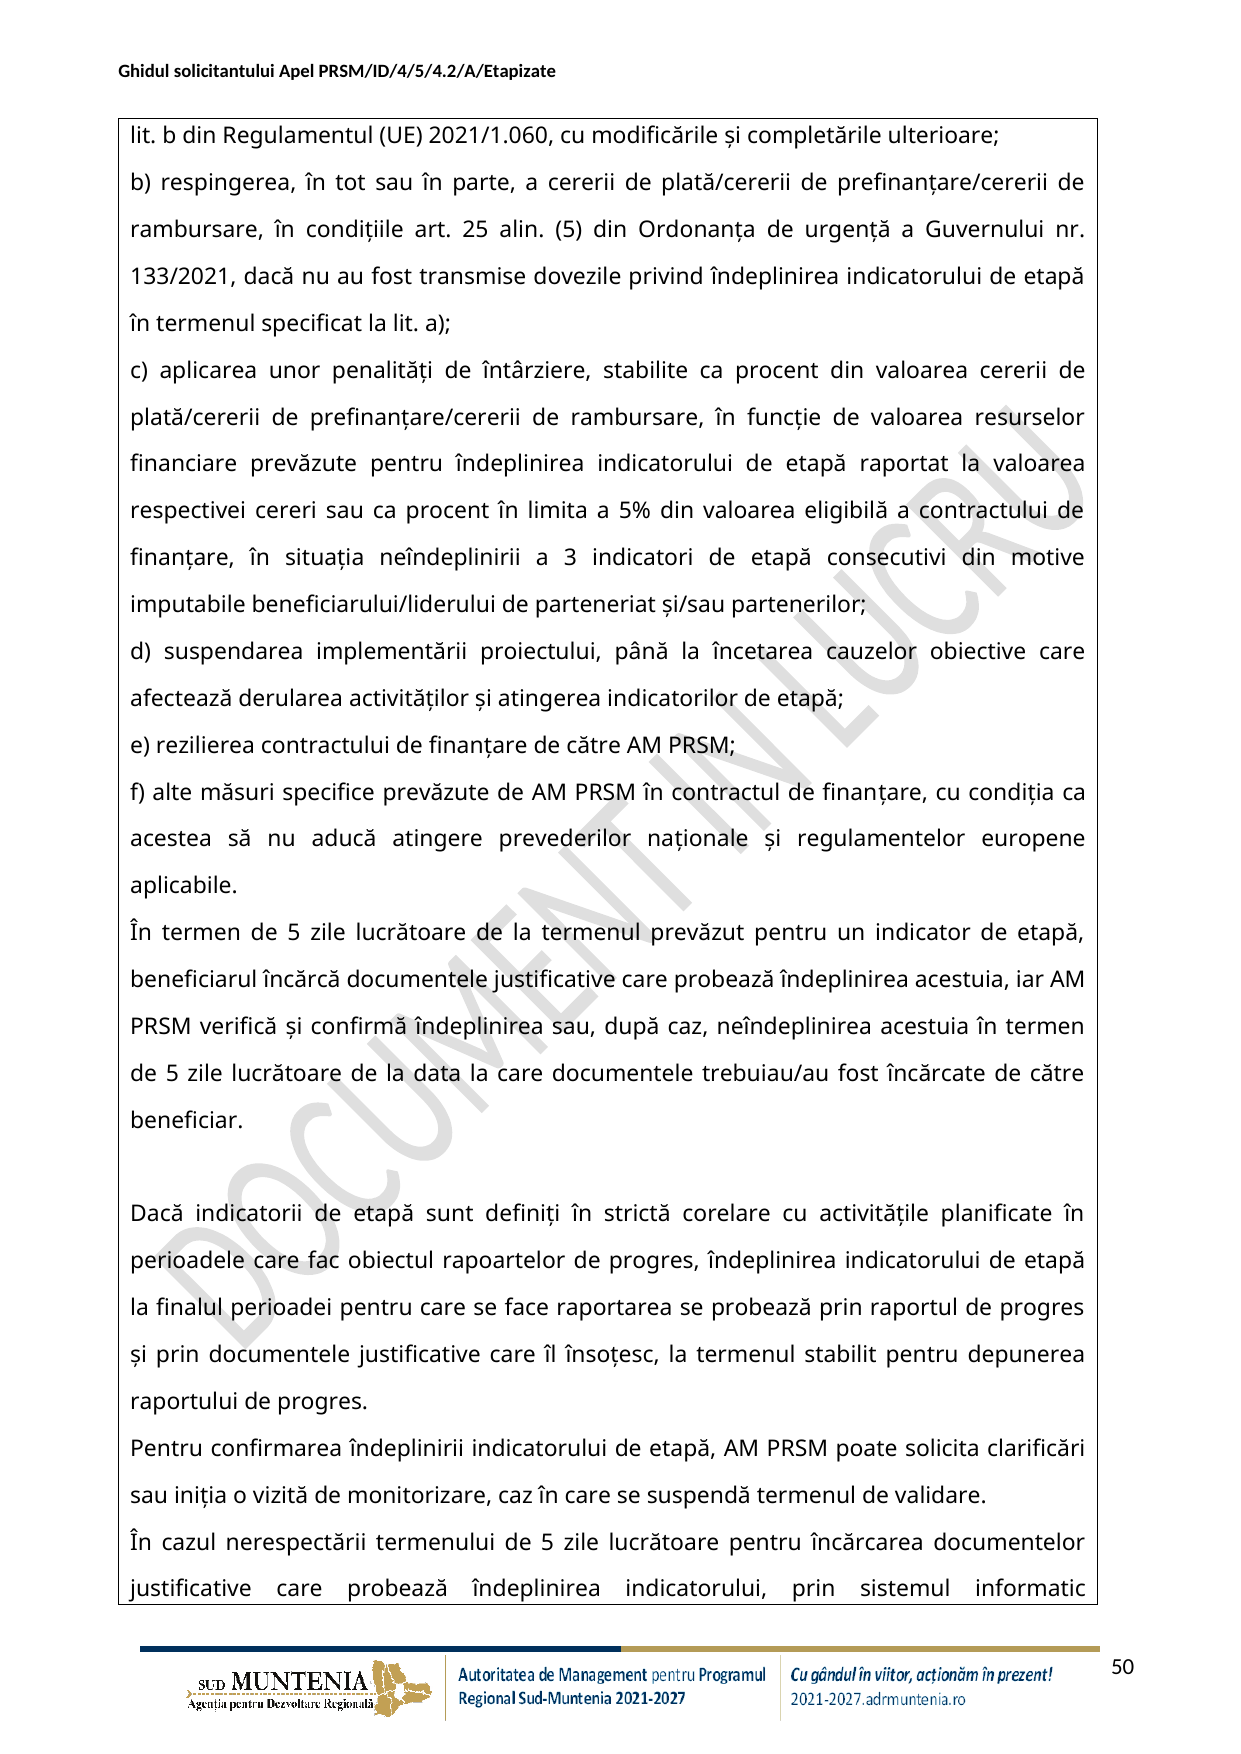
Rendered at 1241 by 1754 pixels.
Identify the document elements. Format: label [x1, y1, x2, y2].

picture [140, 1646, 1100, 1721]
table_header [119, 119, 1097, 1603]
